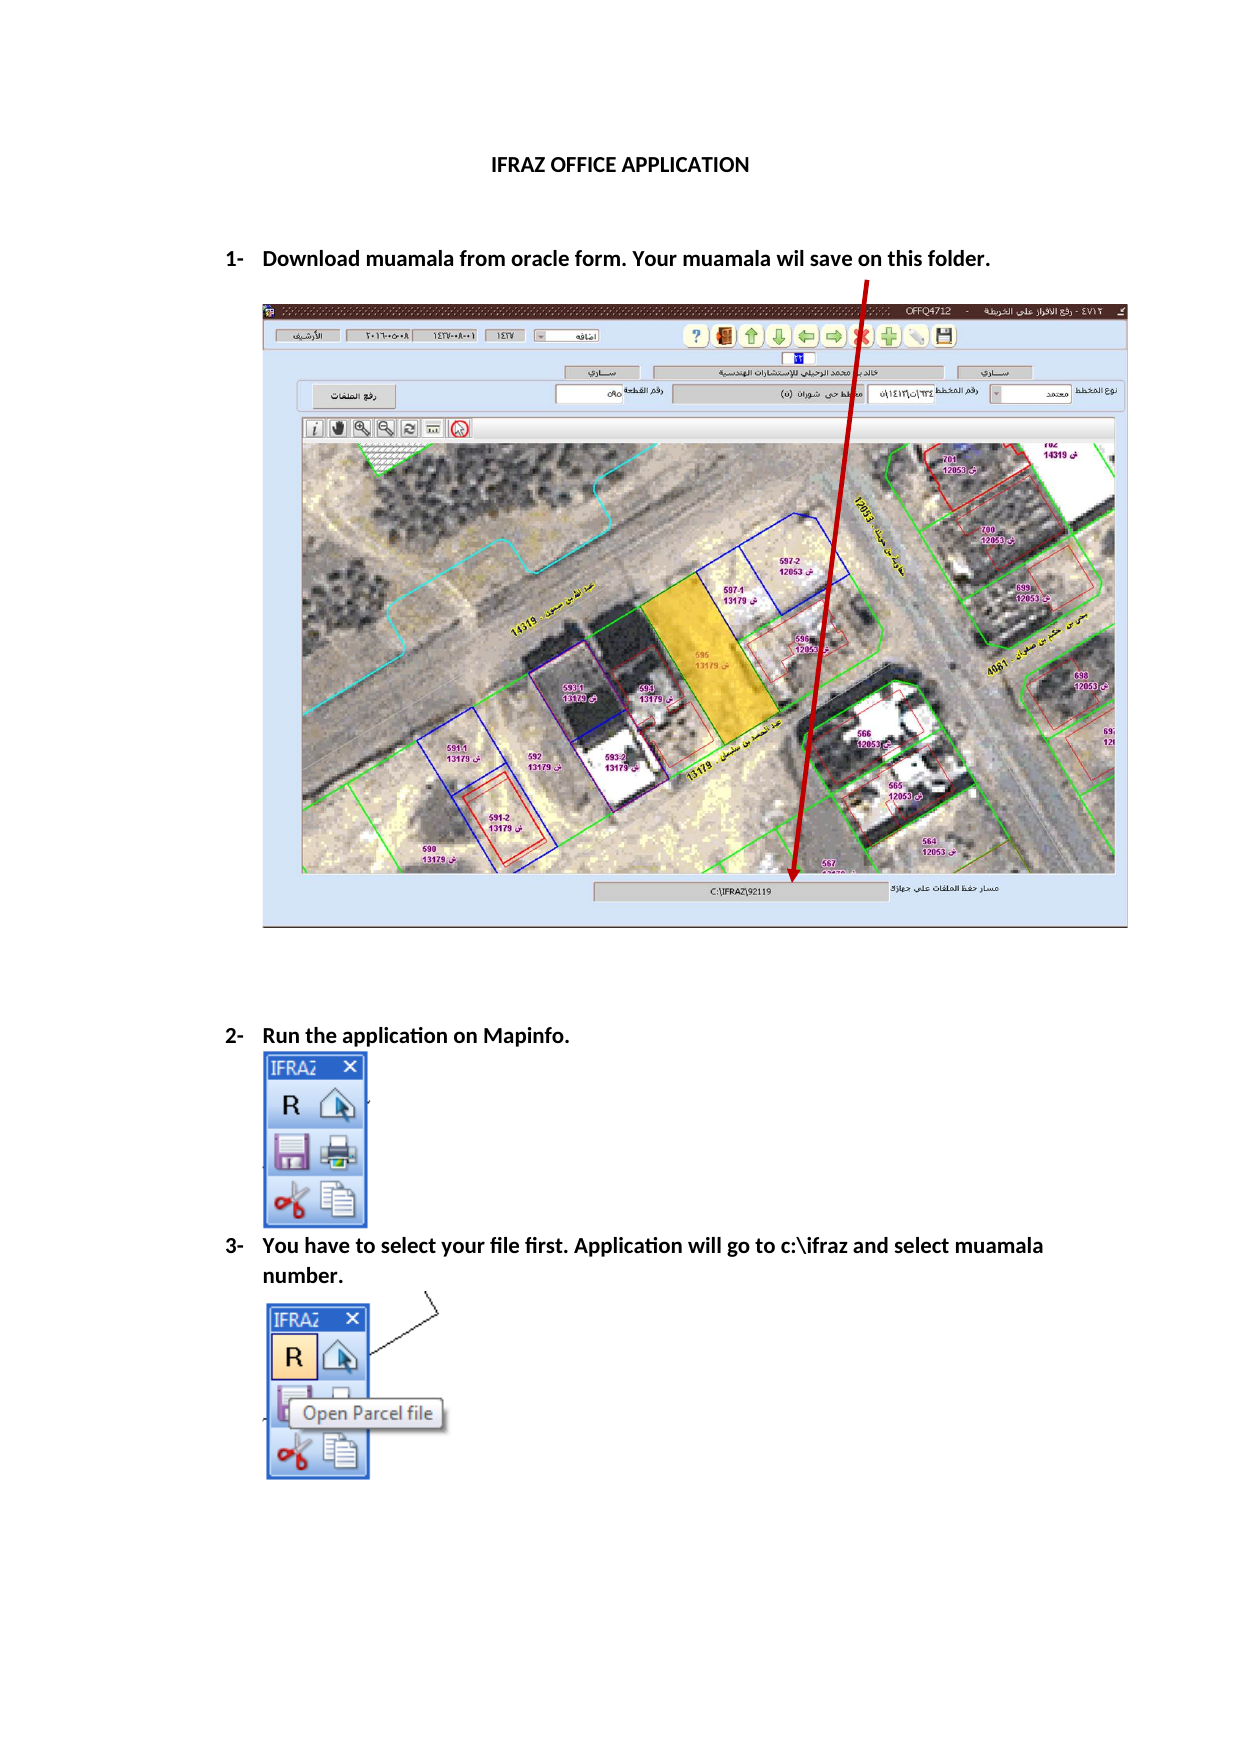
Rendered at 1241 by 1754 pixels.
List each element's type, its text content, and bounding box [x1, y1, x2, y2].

list Run the application on Mapinfo. [225, 1021, 1053, 1049]
picture [262, 304, 1128, 928]
picture [262, 1291, 461, 1494]
text IFRAZ OFFICE APPLICATION [187, 150, 1053, 178]
list You have to select your file first. Application will go to c:\ifraz and select muamala number. [225, 1231, 1053, 1289]
picture [262, 1051, 371, 1230]
list Download muamala from oracle form. Your muamala wil save on this folder. [225, 244, 1053, 272]
